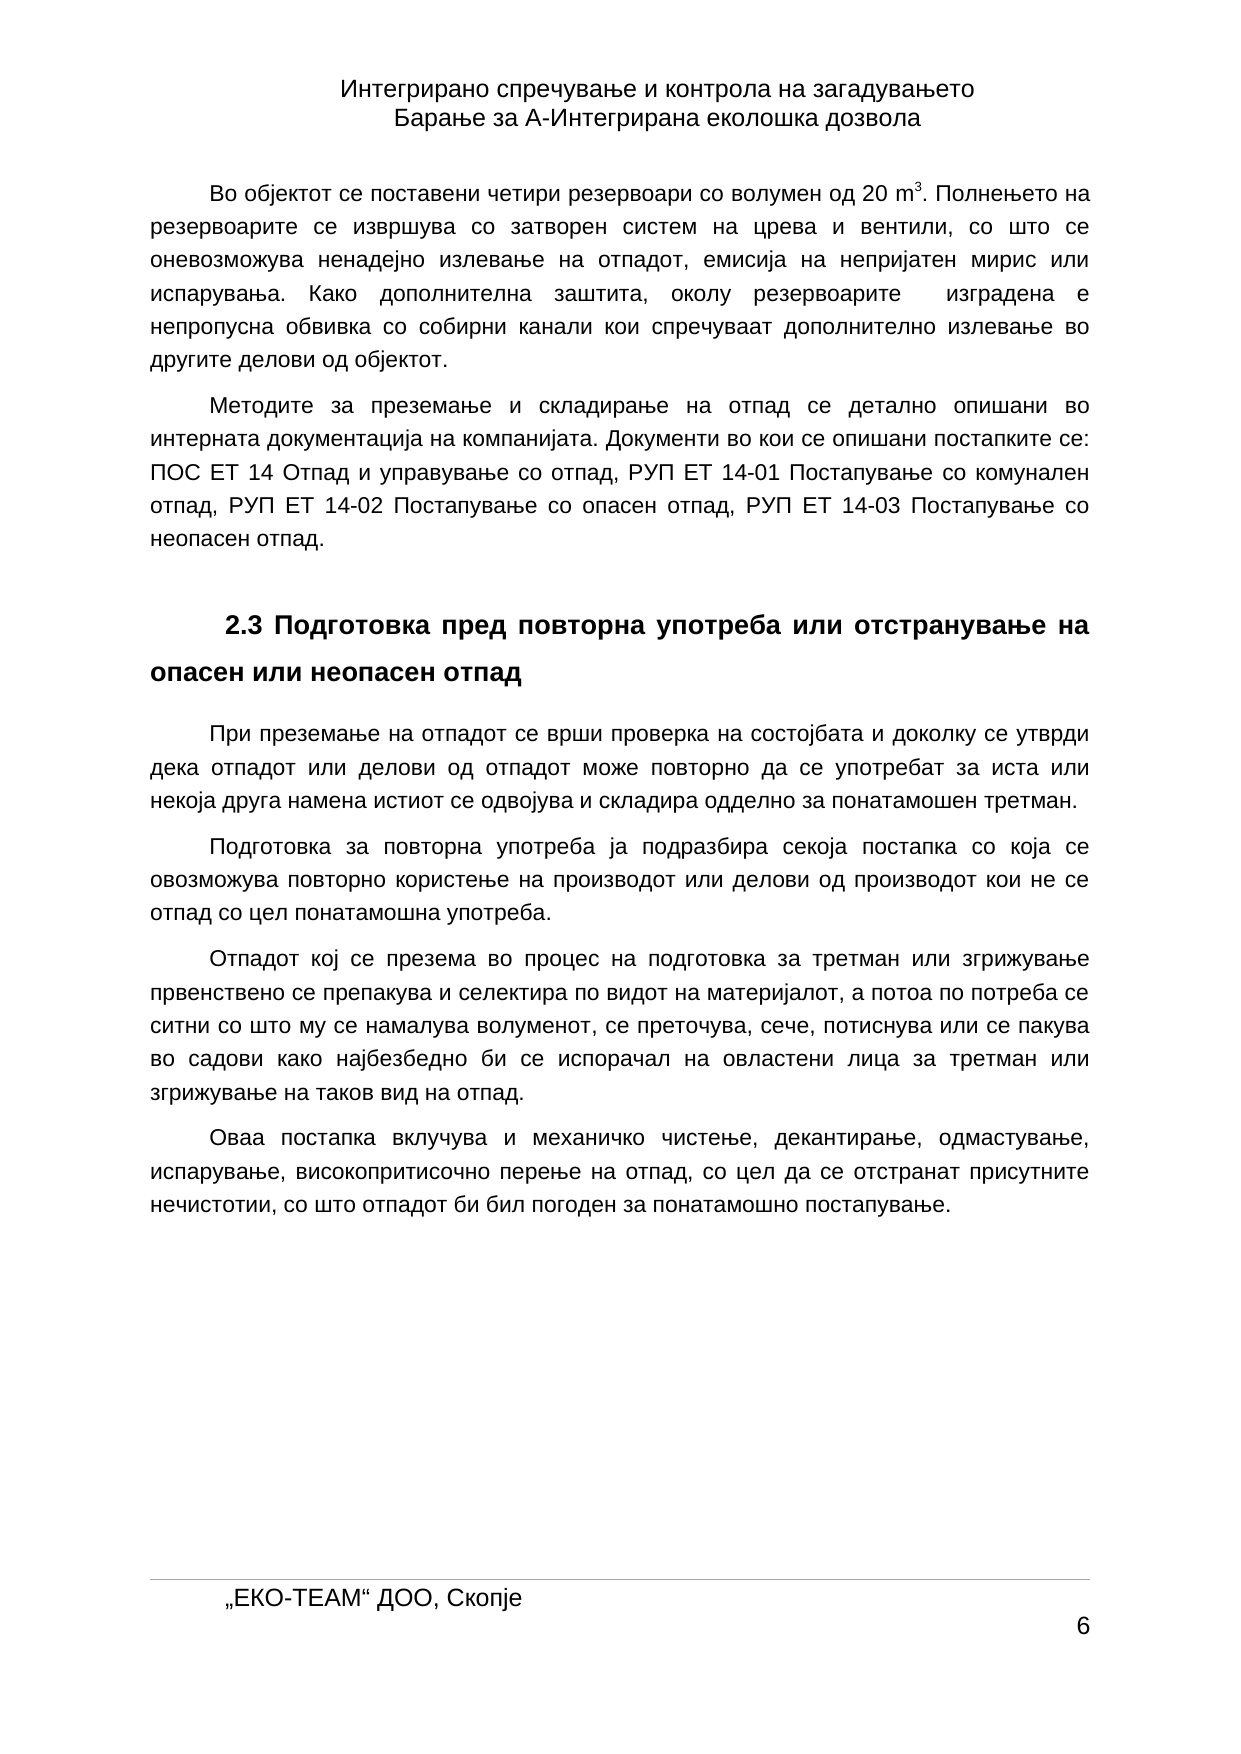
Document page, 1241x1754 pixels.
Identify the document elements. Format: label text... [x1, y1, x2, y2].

text При преземање на отпадот се врши проверка на состојбата и доколку се утврди дека отпадот или делови од отпадот може повторно да се употребат за иста или некоја друга намена истиот се одвојува и складира одделно за понатамошен третман. [150, 715, 1090, 815]
text Отпадот кој се презема во процес на подготовка за третман или згрижување првенствено се препакува и селектира по видот на материјалот, а потоа по потреба се ситни со што му се намалува волуменот, се преточува, сече, потиснува или се пакува во садови како најбезбедно би се испорачал на овластени лица за третман или згрижување на таков вид на отпад. [150, 940, 1090, 1107]
text Оваа постапка вклучува и механичко чистење, декантирање, одмастување, испарување, високопритисочно перење на отпад, со цел да се отстранат присутните нечистотии, со што отпадот би бил погоден за понатамошно постапување. [150, 1119, 1090, 1219]
subtitle 2.3 Подготовка пред повторна употреба или отстранување на опасен или неопасен отпад [150, 609, 1090, 687]
text Методите за преземање и складирање на отпад се детално опишани во интерната документација на компанијата. Документи во кои се опишани постапките се: ПОС ЕТ 14 Отпад и управување со отпад, РУП ЕТ 14-01 Постапување со комунален отпад, РУП ЕТ 14-02 Постапување со опасен отпад, РУП ЕТ 14-03 Постапување со неопасен отпад. [150, 387, 1090, 553]
text Во објектот се поставени четири резервоари со волумен од 20 m3. Полнењето на резервоарите се извршува со затворен систем на црева и вентили, со што се оневозможува ненадејно излевање на отпадот, емисија на непријатен мирис или испарувања. Како дополнителна заштита, околу резервоарите изградена е непропусна обвивка со собирни канали кои спречуваат дополнително излевање во другите делови од објектот. [150, 174, 1090, 374]
text Подготовка за повторна употреба ја подразбира секоја постапка со која се овозможува повторно користење на производот или делови од производот кои не се отпад со цел понатамошна употреба. [150, 827, 1090, 927]
